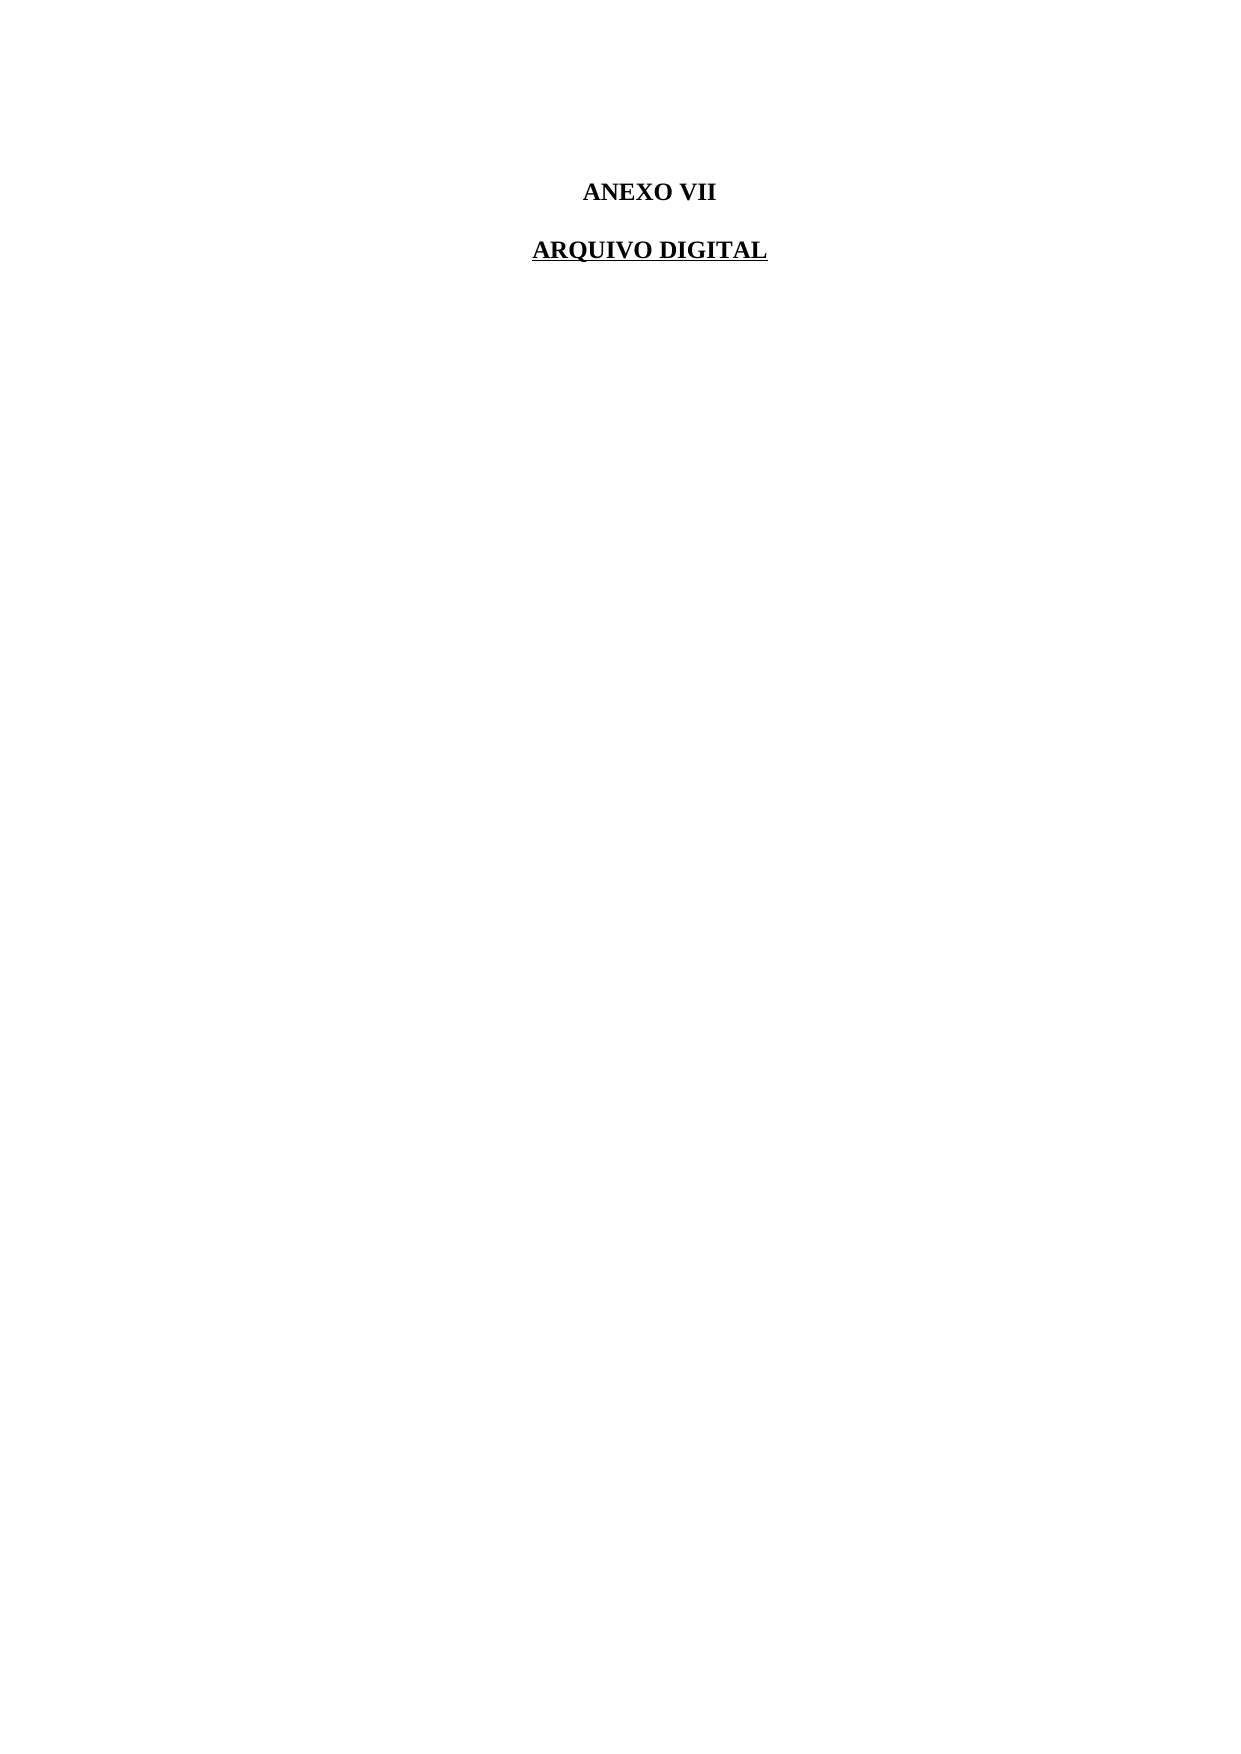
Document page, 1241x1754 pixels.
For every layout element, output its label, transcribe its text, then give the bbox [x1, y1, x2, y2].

text ARQUIVO DIGITAL [177, 235, 1122, 263]
text ANEXO VII [177, 177, 1122, 206]
